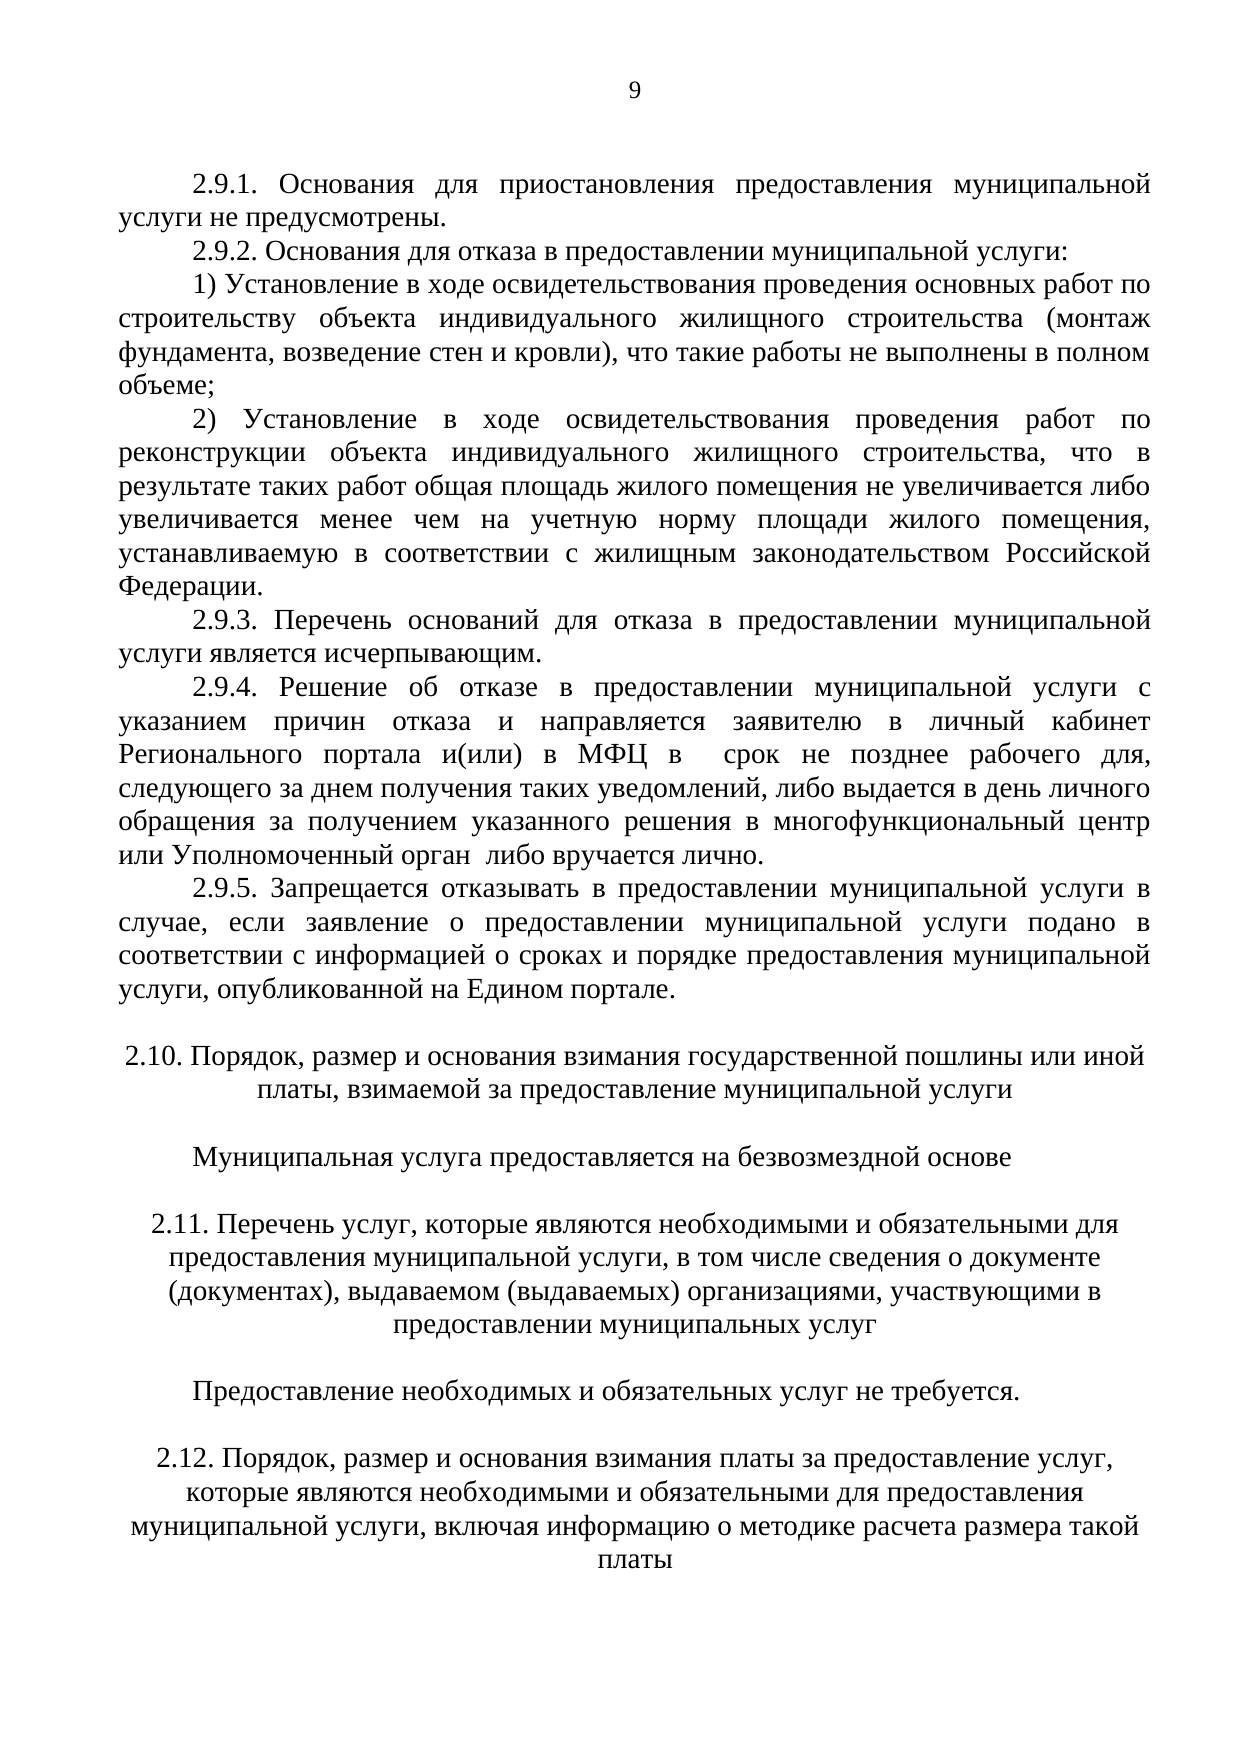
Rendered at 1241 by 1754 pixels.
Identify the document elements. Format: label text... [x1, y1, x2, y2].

text 2.12. Порядок, размер и основания взимания платы за предоставление услуг, которые являются необходимыми и обязательными для предоставления муниципальной услуги, включая информацию о методике расчета размера такой платы [118, 1441, 1152, 1575]
text 2) Установление в ходе освидетельствования проведения работ по реконструкции объекта индивидуального жилищного строительства, что в результате таких работ общая площадь жилого помещения не увеличивается либо увеличивается менее чем на учетную норму площади жилого помещения, устанавливаемую в соответствии с жилищным законодательством Российской Федерации. [118, 401, 1152, 602]
text 2.10. Порядок, размер и основания взимания государственной пошлины или иной платы, взимаемой за предоставление муниципальной услуги [118, 1038, 1152, 1105]
text 2.9.1. Основания для приостановления предоставления муниципальной услуги не предусмотрены. [118, 166, 1152, 233]
text 1) Установление в ходе освидетельствования проведения основных работ по строительству объекта индивидуального жилищного строительства (монтаж фундамента, возведение стен и кровли), что такие работы не выполнены в полном объеме; [118, 267, 1152, 401]
text 2.9.4. Решение об отказе в предоставлении муниципальной услуги с указанием причин отказа и направляется заявителю в личный кабинет Регионального портала и(или) в МФЦ в срок не позднее рабочего для, следующего за днем получения таких уведомлений, либо выдается в день личного обращения за получением указанного решения в многофункциональный центр или Уполномоченный орган либо вручается лично. [118, 669, 1152, 870]
text Муниципальная услуга предоставляется на безвозмездной основе [118, 1139, 1152, 1172]
text 2.11. Перечень услуг, которые являются необходимыми и обязательными для предоставления муниципальной услуги, в том числе сведения о документе (документах), выдаваемом (выдаваемых) организациями, участвующими в предоставлении муниципальных услуг [118, 1206, 1152, 1340]
text 2.9.5. Запрещается отказывать в предоставлении муниципальной услуги в случае, если заявление о предоставлении муниципальной услуги подано в соответствии с информацией о сроках и порядке предоставления муниципальной услуги, опубликованной на Едином портале. [118, 870, 1152, 1004]
text 2.9.3. Перечень оснований для отказа в предоставлении муниципальной услуги является исчерпывающим. [118, 602, 1152, 669]
text Предоставление необходимых и обязательных услуг не требуется. [118, 1373, 1152, 1407]
text 2.9.2. Основания для отказа в предоставлении муниципальной услуги: [118, 233, 1152, 267]
